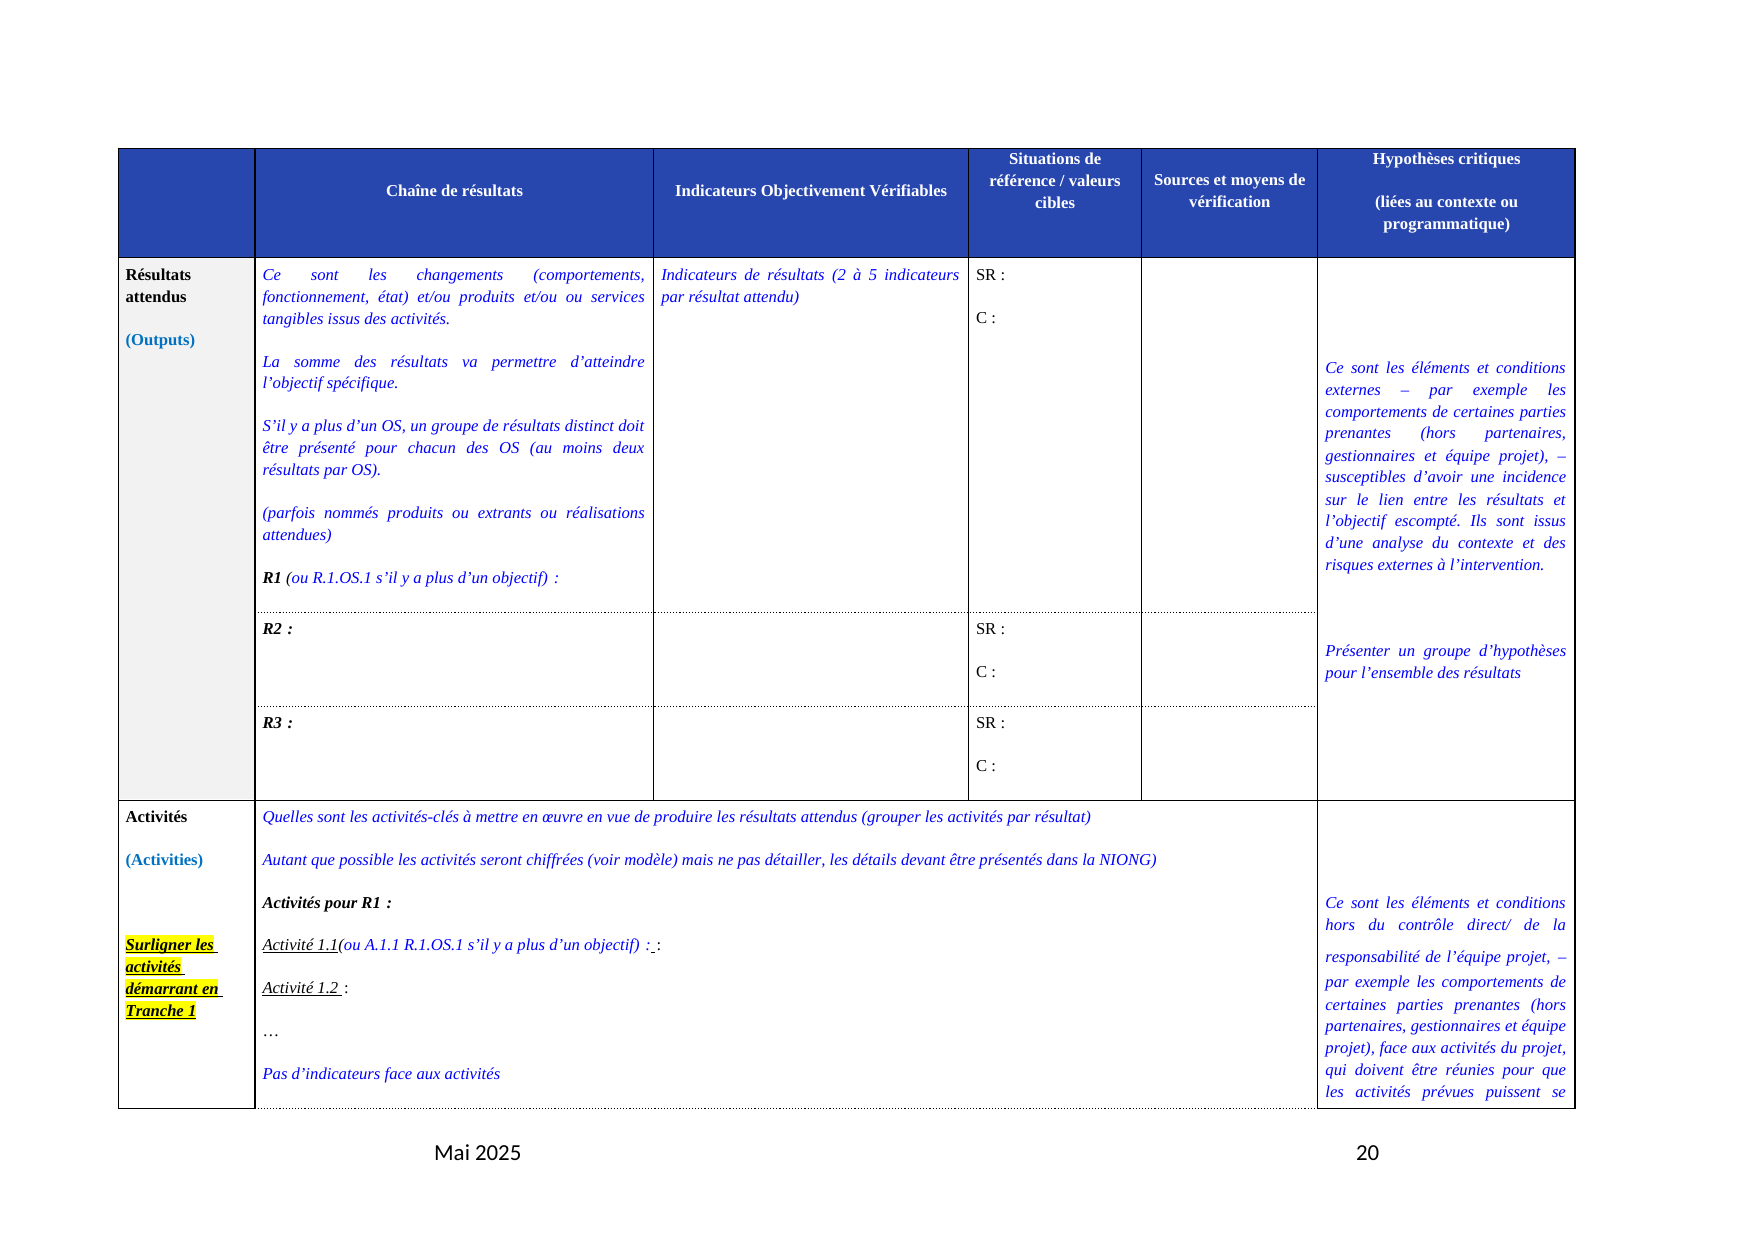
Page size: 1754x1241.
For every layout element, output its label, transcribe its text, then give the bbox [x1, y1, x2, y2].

table_cell Quelles sont les activités-clés à mettre en œuvre en vue de produire les résultats attendus (grouper les activités par résultat) Autant que possible les activités seront chiffrées (voir modèle) mais ne pas détailler, les détails devant être présentés dans la NIONG) Activités pour R1 : Activité 1.1(ou A.1.1 R.1.OS.1 s’il y a plus d’un objectif) : : Activité 1.2 : … Pas d’indicateurs face aux activités [256, 801, 1317, 1107]
table_cell SR : C : [969, 706, 1141, 799]
table_cell SR : C : [969, 258, 1141, 612]
table_cell R2 : [256, 612, 653, 706]
table_cell Ce sont les changements (comportements, fonctionnement, état) et/ou produits et/ou ou services tangibles issus des activités. La somme des résultats va permettre d’atteindre l’objectif spécifique. S’il y a plus d’un OS, un groupe de résultats distinct doit être présenté pour chacun des OS (au moins deux résultats par OS). (parfois nommés produits ou extrants ou réalisations attendues) R1 (ou R.1.OS.1 s’il y a plus d’un objectif) : [256, 258, 653, 612]
table_header [119, 149, 254, 257]
table_header Situations de référence / valeurs cibles [969, 149, 1141, 257]
table_cell Ce sont les éléments et conditions externes – par exemple les comportements de certaines parties prenantes (hors partenaires, gestionnaires et équipe projet), – susceptibles d’avoir une incidence sur le lien entre les résultats et l’objectif escompté. Ils sont issus d’une analyse du contexte et des risques externes à l’intervention. Présenter un groupe d’hypothèses pour l’ensemble des résultats [1318, 258, 1574, 799]
table_cell [1142, 258, 1317, 612]
table_header Sources et moyens de vérification [1142, 149, 1317, 257]
table_cell [654, 706, 968, 799]
table_header Chaîne de résultats [256, 149, 653, 257]
table_cell Activités (Activities) Surligner les activités démarrant en Tranche 1 [119, 801, 254, 1107]
table_cell R3 : [256, 706, 653, 799]
table_cell [1142, 612, 1317, 706]
table_cell Résultats attendus (Outputs) [119, 258, 254, 799]
table_cell [1142, 706, 1317, 799]
table_cell SR : C : [969, 612, 1141, 706]
table_header Hypothèses critiques (liées au contexte ou programmatique) [1318, 149, 1574, 257]
table_header Indicateurs Objectivement Vérifiables [654, 149, 968, 257]
table_cell Indicateurs de résultats (2 à 5 indicateurs par résultat attendu) [654, 258, 968, 612]
table_cell [654, 612, 968, 706]
